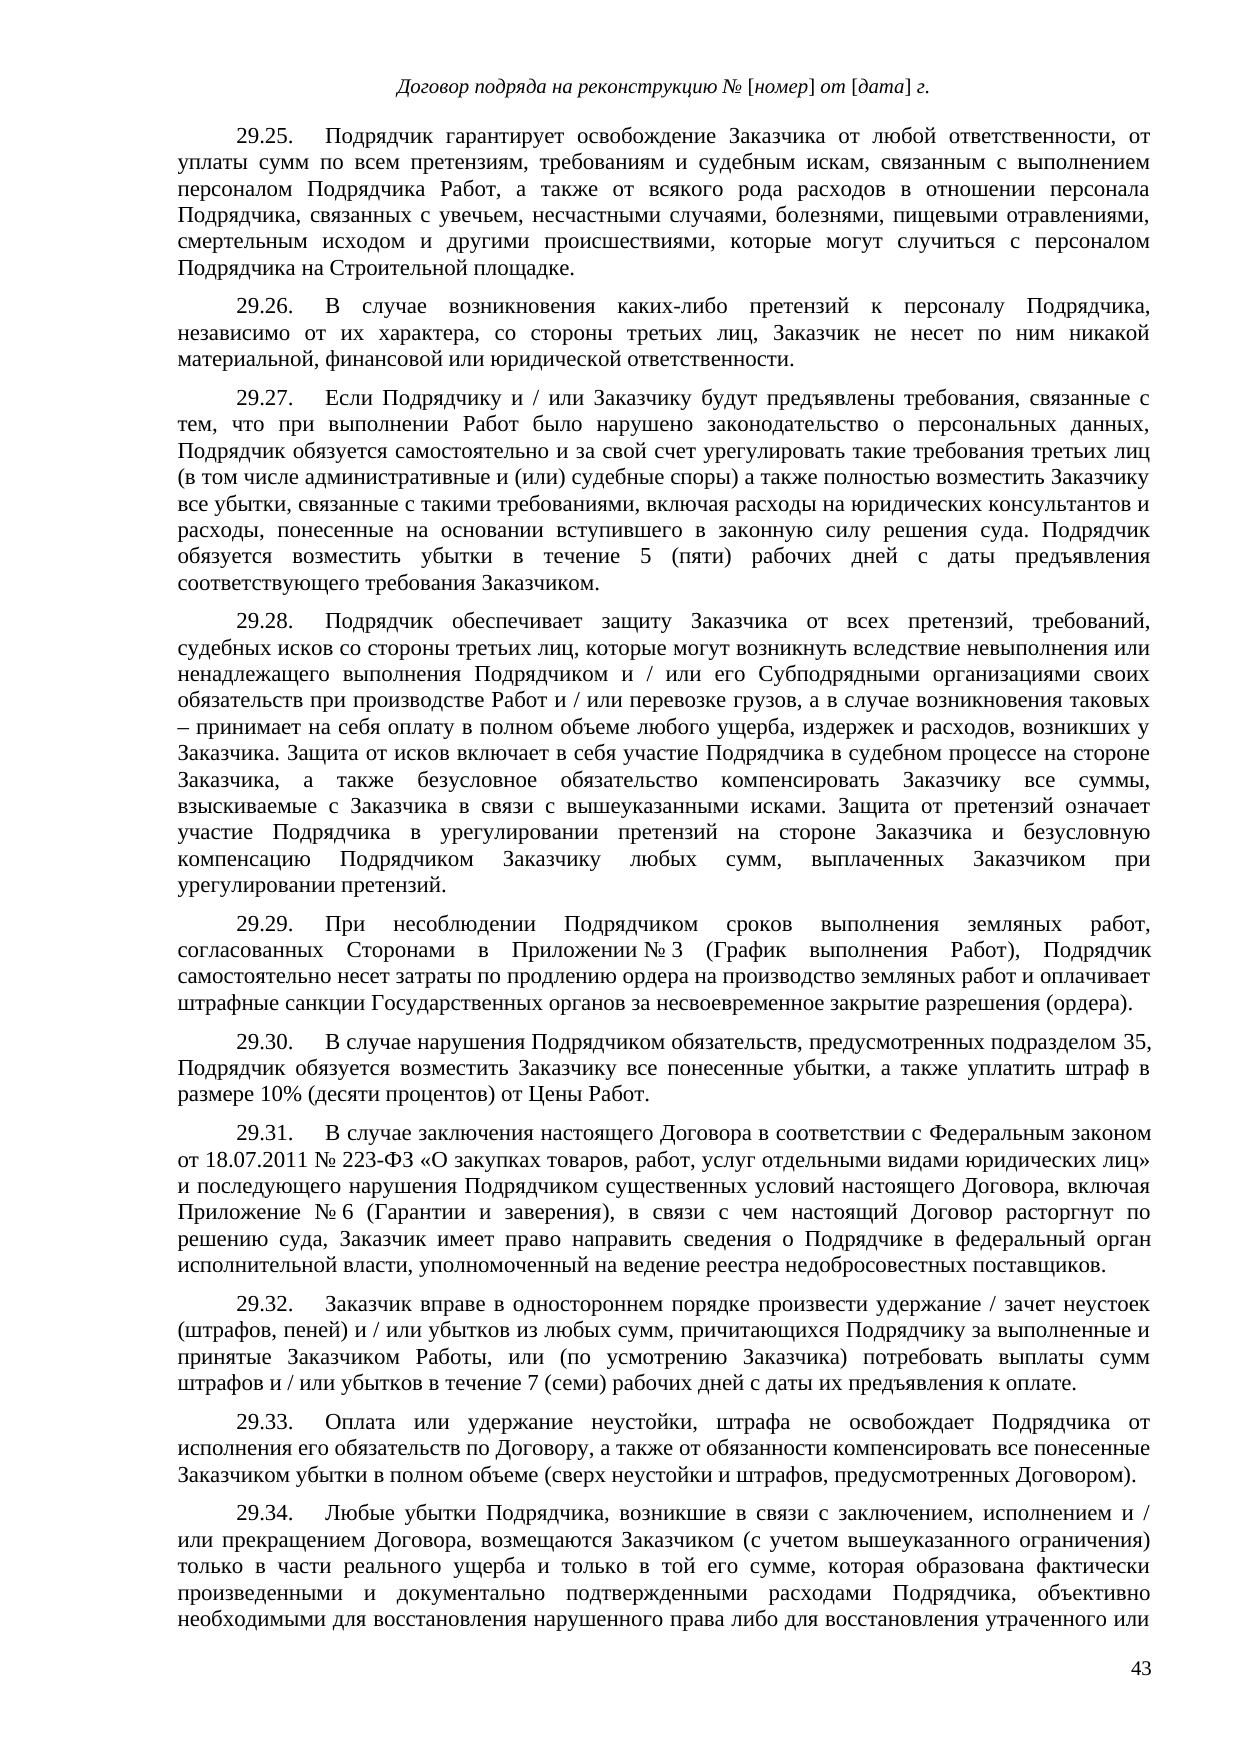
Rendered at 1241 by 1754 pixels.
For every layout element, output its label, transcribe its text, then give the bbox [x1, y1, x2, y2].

text В случае возникновения каких-либо претензий к персоналу Подрядчика, независимо от их характера, со стороны третьих лиц, Заказчик не несет по ним никакой материальной, финансовой или юридической ответственности. [177, 293, 1152, 372]
text Заказчик вправе в одностороннем порядке произвести удержание / зачет неустоек (штрафов, пеней) и / или убытков из любых сумм, причитающихся Подрядчику за выполненные и принятые Заказчиком Работы, или (по усмотрению Заказчика) потребовать выплаты сумм штрафов и / или убытков в течение 7 (семи) рабочих дней с даты их предъявления к оплате. [177, 1290, 1152, 1395]
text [177, 1499, 1152, 1631]
text Подрядчик обеспечивает защиту Заказчика от всех претензий, требований, судебных исков со стороны третьих лиц, которые могут возникнуть вследствие невыполнения или ненадлежащего выполнения Подрядчиком и / или его Субподрядными организациями своих обязательств при производстве Работ и / или перевозке грузов, а в случае возникновения таковых – принимает на себя оплату в полном объеме любого ущерба, издержек и расходов, возникших у Заказчика. Защита от исков включает в себя участие Подрядчика в судебном процессе на стороне Заказчика, а также безусловное обязательство компенсировать Заказчику все суммы, взыскиваемые с Заказчика в связи с вышеуказанными исками. Защита от претензий означает участие Подрядчика в урегулировании претензий на стороне Заказчика и безусловную компенсацию Подрядчиком Заказчику любых сумм, выплаченных Заказчиком при урегулировании претензий. [177, 607, 1152, 897]
text Если Подрядчику и / или Заказчику будут предъявлены требования, связанные с тем, что при выполнении Работ было нарушено законодательство о персональных данных, Подрядчик обязуется самостоятельно и за свой счет урегулировать такие требования третьих лиц (в том числе административные и (или) судебные споры) а также полностью возместить Заказчику все убытки, связанные с такими требованиями, включая расходы на юридических консультантов и расходы, понесенные на основании вступившего в законную силу решения суда. Подрядчик обязуется возместить убытки в течение 5 (пяти) рабочих дней с даты предъявления соответствующего требования Заказчиком. [177, 384, 1152, 595]
text Подрядчик гарантирует освобождение Заказчика от любой ответственности, от уплаты сумм по всем претензиям, требованиям и судебным искам, связанным с выполнением персоналом Подрядчика Работ, а также от всякого рода расходов в отношении персонала Подрядчика, связанных с увечьем, несчастными случаями, болезнями, пищевыми отравлениями, смертельным исходом и другими происшествиями, которые могут случиться с персоналом Подрядчика на Строительной площадке. [177, 122, 1152, 280]
text Оплата или удержание неустойки, штрафа не освобождает Подрядчика от исполнения его обязательств по Договору, а также от обязанности компенсировать все понесенные Заказчиком убытки в полном объеме (сверх неустойки и штрафов, предусмотренных Договором). [177, 1408, 1152, 1487]
text При несоблюдении Подрядчиком сроков выполнения земляных работ, согласованных Сторонами в Приложении № 3 (График выполнения Работ), Подрядчик самостоятельно несет затраты по продлению ордера на производство земляных работ и оплачивает штрафные санкции Государственных органов за несвоевременное закрытие разрешения (ордера). [177, 910, 1152, 1015]
text В случае нарушения Подрядчиком обязательств, предусмотренных подразделом 35, Подрядчик обязуется возместить Заказчику все понесенные убытки, а также уплатить штраф в размере 10% (десяти процентов) от Цены Работ. [177, 1028, 1152, 1107]
text В случае заключения настоящего Договора в соответствии с Федеральным законом от 18.07.2011 № 223-ФЗ «О закупках товаров, работ, услуг отдельными видами юридических лиц» и последующего нарушения Подрядчиком существенных условий настоящего Договора, включая Приложение № 6 (Гарантии и заверения), в связи с чем настоящий Договор расторгнут по решению суда, Заказчик имеет право направить сведения о Подрядчике в федеральный орган исполнительной власти, уполномоченный на ведение реестра недобросовестных поставщиков. [177, 1119, 1152, 1277]
